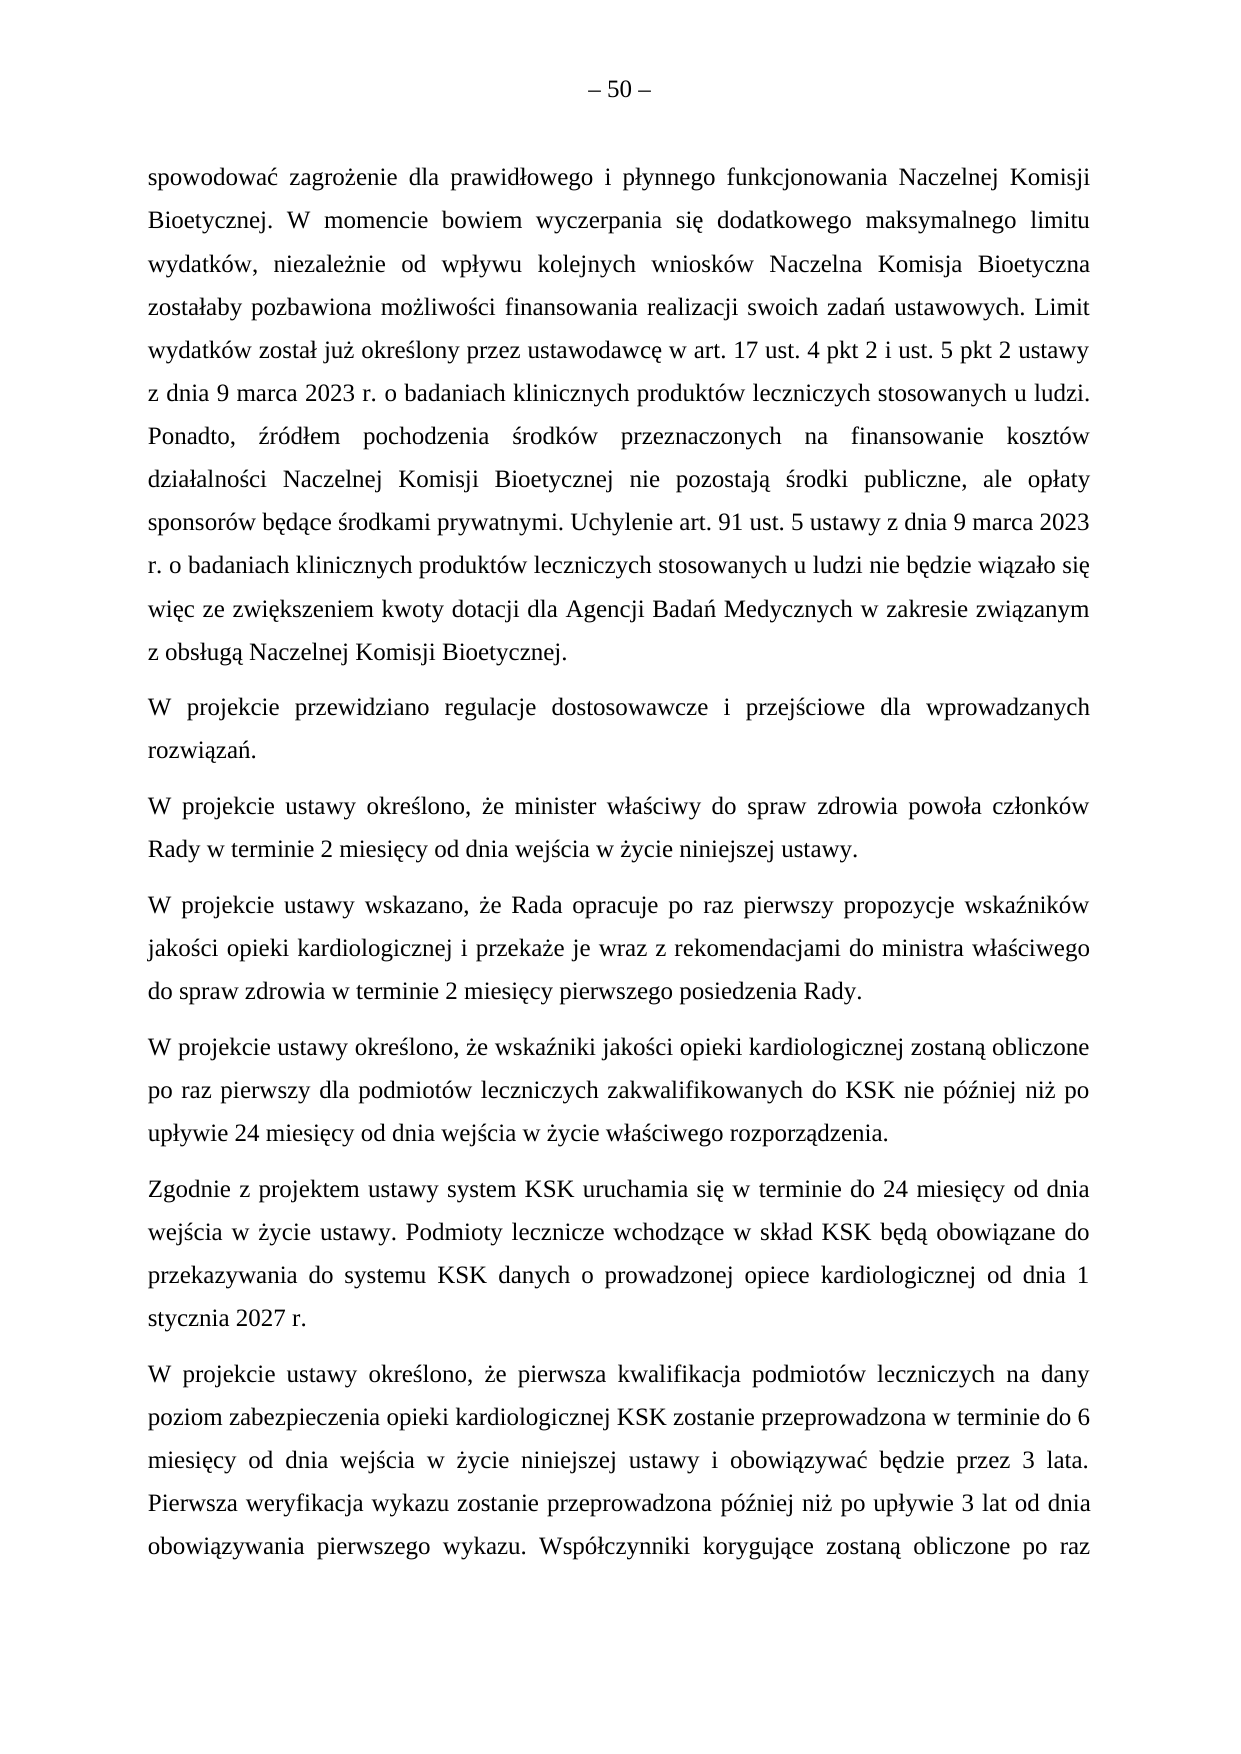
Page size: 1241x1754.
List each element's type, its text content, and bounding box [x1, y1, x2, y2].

text W projekcie ustawy określono, że minister właściwy do spraw zdrowia powoła członków Rady w terminie 2 miesięcy od dnia wejścia w życie niniejszej ustawy. [148, 791, 1091, 863]
text W projekcie przewidziano regulacje dostosowawcze i przejściowe dla wprowadzanych rozwiązań. [148, 692, 1091, 764]
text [148, 1359, 1091, 1560]
text Zgodnie z projektem ustawy system KSK uruchamia się w terminie do 24 miesięcy od dnia wejścia w życie ustawy. Podmioty lecznicze wchodzące w skład KSK będą obowiązane do przekazywania do systemu KSK danych o prowadzonej opiece kardiologicznej od dnia 1 stycznia 2027 r. [148, 1174, 1091, 1332]
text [148, 162, 1091, 666]
text W projekcie ustawy określono, że wskaźniki jakości opieki kardiologicznej zostaną obliczone po raz pierwszy dla podmiotów leczniczych zakwalifikowanych do KSK nie później niż po upływie 24 miesięcy od dnia wejścia w życie właściwego rozporządzenia. [148, 1032, 1091, 1147]
text W projekcie ustawy wskazano, że Rada opracuje po raz pierwszy propozycje wskaźników jakości opieki kardiologicznej i przekaże je wraz z rekomendacjami do ministra właściwego do spraw zdrowia w terminie 2 miesięcy pierwszego posiedzenia Rady. [148, 890, 1091, 1005]
